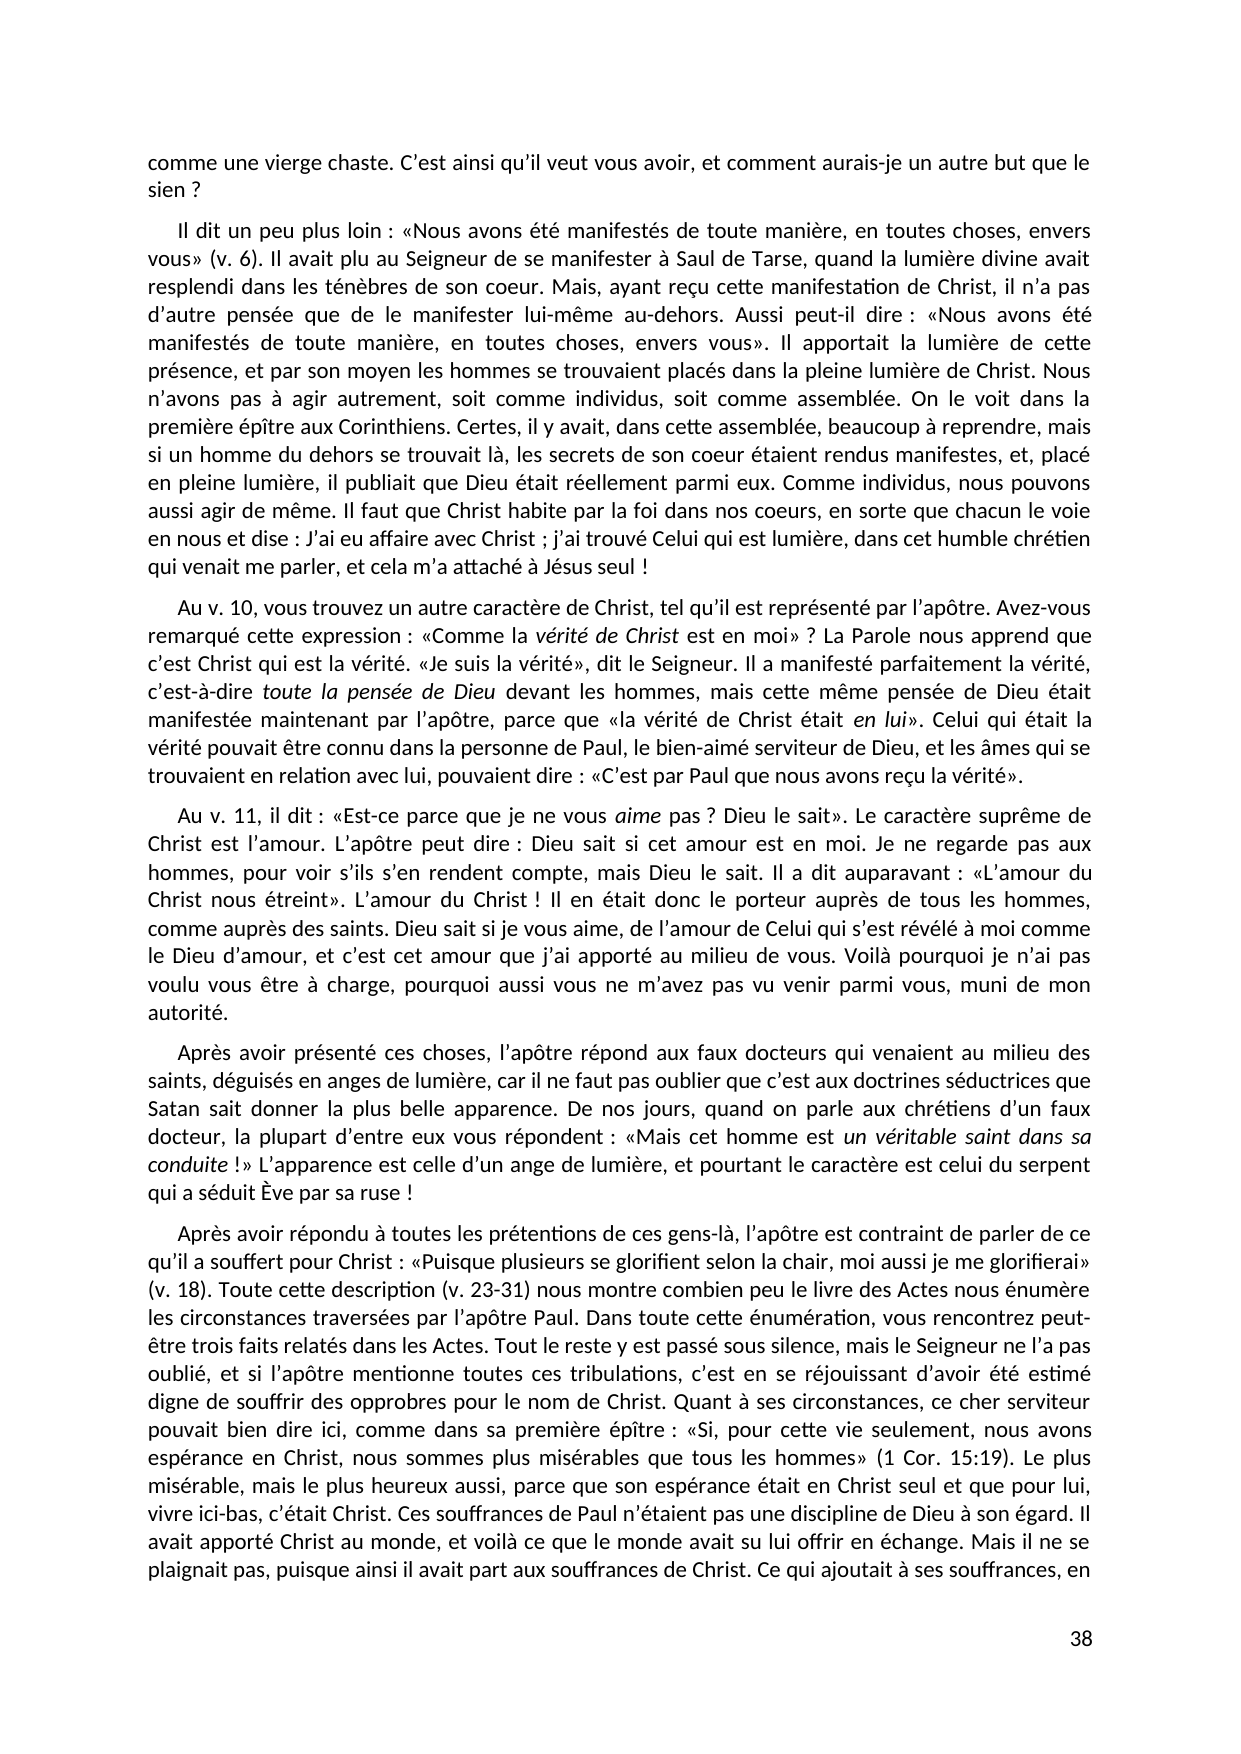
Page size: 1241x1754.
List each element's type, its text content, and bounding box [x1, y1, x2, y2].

text Au v. 10, vous trouvez un autre caractère de Christ, tel qu’il est représenté par l’apôtre. Avez-vous remarqué cette expression : «Comme la vérité de Christ est en moi» ? La Parole nous apprend que c’est Christ qui est la vérité. «Je suis la vérité», dit le Seigneur. Il a manifesté parfaitement la vérité, c’est-à-dire toute la pensée de Dieu devant les hommes, mais cette même pensée de Dieu était manifestée maintenant par l’apôtre, parce que «la vérité de Christ était en lui». Celui qui était la vérité pouvait être connu dans la personne de Paul, le bien-aimé serviteur de Dieu, et les âmes qui se trouvaient en relation avec lui, pouvaient dire : «C’est par Paul que nous avons reçu la vérité». [148, 593, 1093, 789]
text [148, 148, 1093, 204]
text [148, 1219, 1093, 1583]
text Au v. 11, il dit : «Est-ce parce que je ne vous aime pas ? Dieu le sait». Le caractère suprême de Christ est l’amour. L’apôtre peut dire : Dieu sait si cet amour est en moi. Je ne regarde pas aux hommes, pour voir s’ils s’en rendent compte, mais Dieu le sait. Il a dit auparavant : «L’amour du Christ nous étreint». L’amour du Christ ! Il en était donc le porteur auprès de tous les hommes, comme auprès des saints. Dieu sait si je vous aime, de l’amour de Celui qui s’est révélé à moi comme le Dieu d’amour, et c’est cet amour que j’ai apporté au milieu de vous. Voilà pourquoi je n’ai pas voulu vous être à charge, pourquoi aussi vous ne m’avez pas vu venir parmi vous, muni de mon autorité. [148, 802, 1093, 1026]
text Après avoir présenté ces choses, l’apôtre répond aux faux docteurs qui venaient au milieu des saints, déguisés en anges de lumière, car il ne faut pas oublier que c’est aux doctrines séductrices que Satan sait donner la plus belle apparence. De nos jours, quand on parle aux chrétiens d’un faux docteur, la plupart d’entre eux vous répondent : «Mais cet homme est un véritable saint dans sa conduite !» L’apparence est celle d’un ange de lumière, et pourtant le caractère est celui du serpent qui a séduit Ève par sa ruse ! [148, 1038, 1093, 1206]
text Il dit un peu plus loin : «Nous avons été manifestés de toute manière, en toutes choses, envers vous» (v. 6). Il avait plu au Seigneur de se manifester à Saul de Tarse, quand la lumière divine avait resplendi dans les ténèbres de son coeur. Mais, ayant reçu cette manifestation de Christ, il n’a pas d’autre pensée que de le manifester lui-même au-dehors. Aussi peut-il dire : «Nous avons été manifestés de toute manière, en toutes choses, envers vous». Il apportait la lumière de cette présence, et par son moyen les hommes se trouvaient placés dans la pleine lumière de Christ. Nous n’avons pas à agir autrement, soit comme individus, soit comme assemblée. On le voit dans la première épître aux Corinthiens. Certes, il y avait, dans cette assemblée, beaucoup à reprendre, mais si un homme du dehors se trouvait là, les secrets de son coeur étaient rendus manifestes, et, placé en pleine lumière, il publiait que Dieu était réellement parmi eux. Comme individus, nous pouvons aussi agir de même. Il faut que Christ habite par la foi dans nos coeurs, en sorte que chacun le voie en nous et dise : J’ai eu affaire avec Christ ; j’ai trouvé Celui qui est lumière, dans cet humble chrétien qui venait me parler, et cela m’a attaché à Jésus seul ! [148, 216, 1093, 580]
